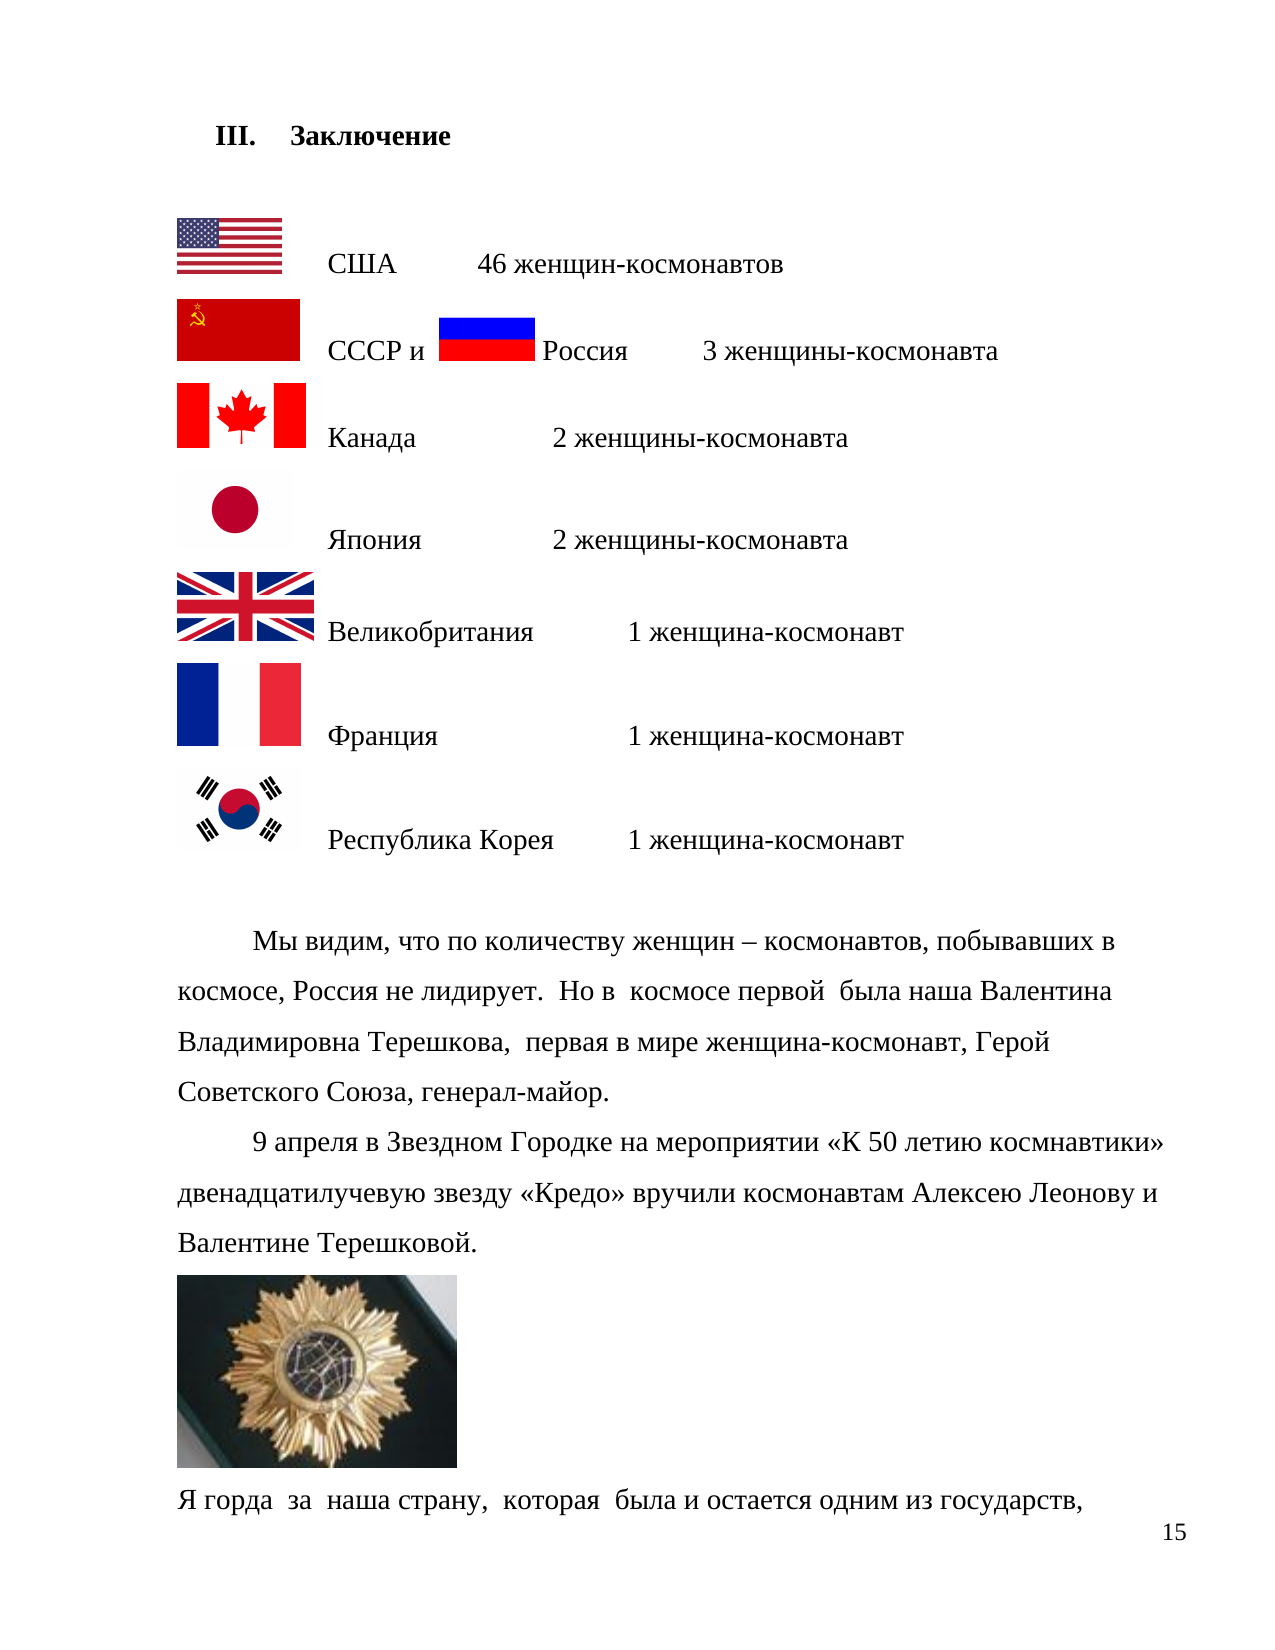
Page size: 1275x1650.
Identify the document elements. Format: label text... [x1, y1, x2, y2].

picture [177, 383, 306, 448]
list Заключение [215, 118, 1186, 152]
text Канада 2 женщины-космонавта [177, 384, 1186, 454]
text СССР и Россия 3 женщины-космонавта [177, 297, 1186, 367]
text 9 апреля в Звездном Городке на мероприятии «К 50 летию космнавтики» двенадцатилучевую звезду «Кредо» вручили космонавтам Алексею Леонову и Валентине Терешковой. [177, 1124, 1186, 1258]
picture [177, 663, 301, 746]
picture [177, 299, 300, 361]
text США 46 женщин-космонавтов [177, 219, 1186, 280]
picture [177, 768, 301, 850]
text Мы видим, что по количеству женщин – космонавтов, побывавших в космосе, Россия не лидирует. Но в космосе первой была наша Валентина Владимировна Терешкова, первая в мире женщина-космонавт, Герой Советского Союза, генерал-майор. [177, 923, 1186, 1108]
picture [177, 572, 314, 641]
text Великобритания 1 женщина-космонавт [177, 572, 1186, 647]
picture [177, 218, 282, 274]
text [177, 1482, 1186, 1516]
picture [177, 470, 293, 549]
text Франция 1 женщина-космонавт [177, 664, 1186, 752]
picture [177, 1275, 457, 1468]
picture [439, 296, 535, 361]
text Япония 2 женщины-космонавта [177, 471, 1186, 555]
text Республика Корея 1 женщина-космонавт [177, 768, 1186, 856]
